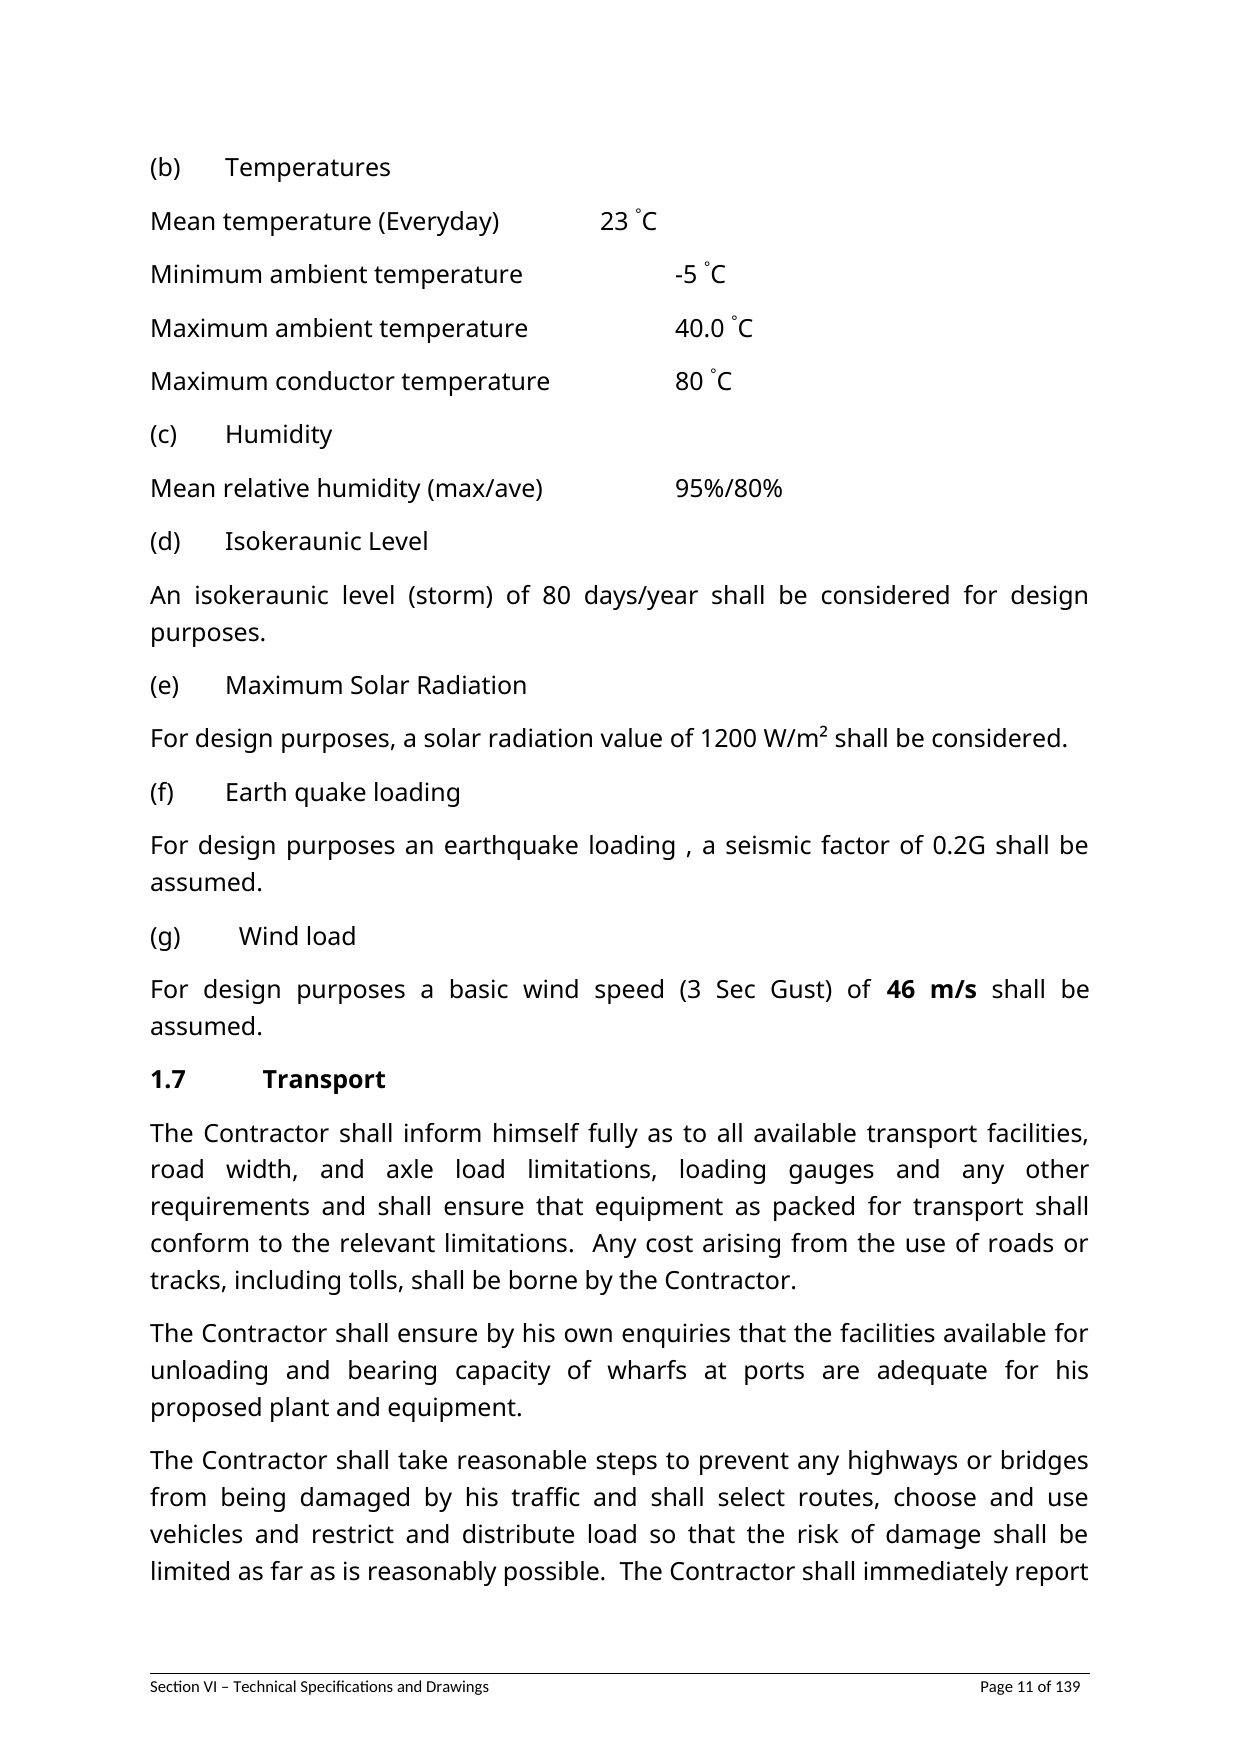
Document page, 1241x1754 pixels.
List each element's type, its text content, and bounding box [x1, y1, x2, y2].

text (g) Wind load [150, 918, 1090, 952]
text (f) Earth quake loading [150, 774, 1090, 809]
text Mean temperature (Everyday) 23 °C [150, 203, 1090, 237]
text An isokeraunic level (storm) of 80 days/year shall be considered for design purposes. [150, 577, 1090, 648]
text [150, 1443, 1090, 1587]
text For design purposes an earthquake loading , a seismic factor of 0.2G shall be assumed. [150, 828, 1090, 899]
text Minimum ambient temperature -5 °C [150, 257, 1090, 291]
text (b) Temperatures [150, 150, 1090, 184]
text Mean relative humidity (max/ave) 95%/80% [150, 471, 1090, 505]
text Maximum ambient temperature 40.0 °C [150, 310, 1090, 344]
text (d) Isokeraunic Level [150, 524, 1090, 558]
subtitle Transport [150, 1062, 1090, 1096]
text (c) Humidity [150, 417, 1090, 451]
text (e) Maximum Solar Radiation [150, 668, 1090, 702]
text The Contractor shall ensure by his own enquiries that the facilities available for unloading and bearing capacity of wharfs at ports are adequate for his proposed plant and equipment. [150, 1316, 1090, 1423]
text Maximum conductor temperature 80 °C [150, 364, 1090, 398]
text For design purposes a basic wind speed (3 Sec Gust) of 46 m/s shall be assumed. [150, 972, 1090, 1042]
text For design purposes, a solar radiation value of 1200 W/m² shall be considered. [150, 721, 1090, 755]
text The Contractor shall inform himself fully as to all available transport facilities, road width, and axle load limitations, loading gauges and any other requirements and shall ensure that equipment as packed for transport shall conform to the relevant limitations. Any cost arising from the use of roads or tracks, including tolls, shall be borne by the Contractor. [150, 1115, 1090, 1296]
